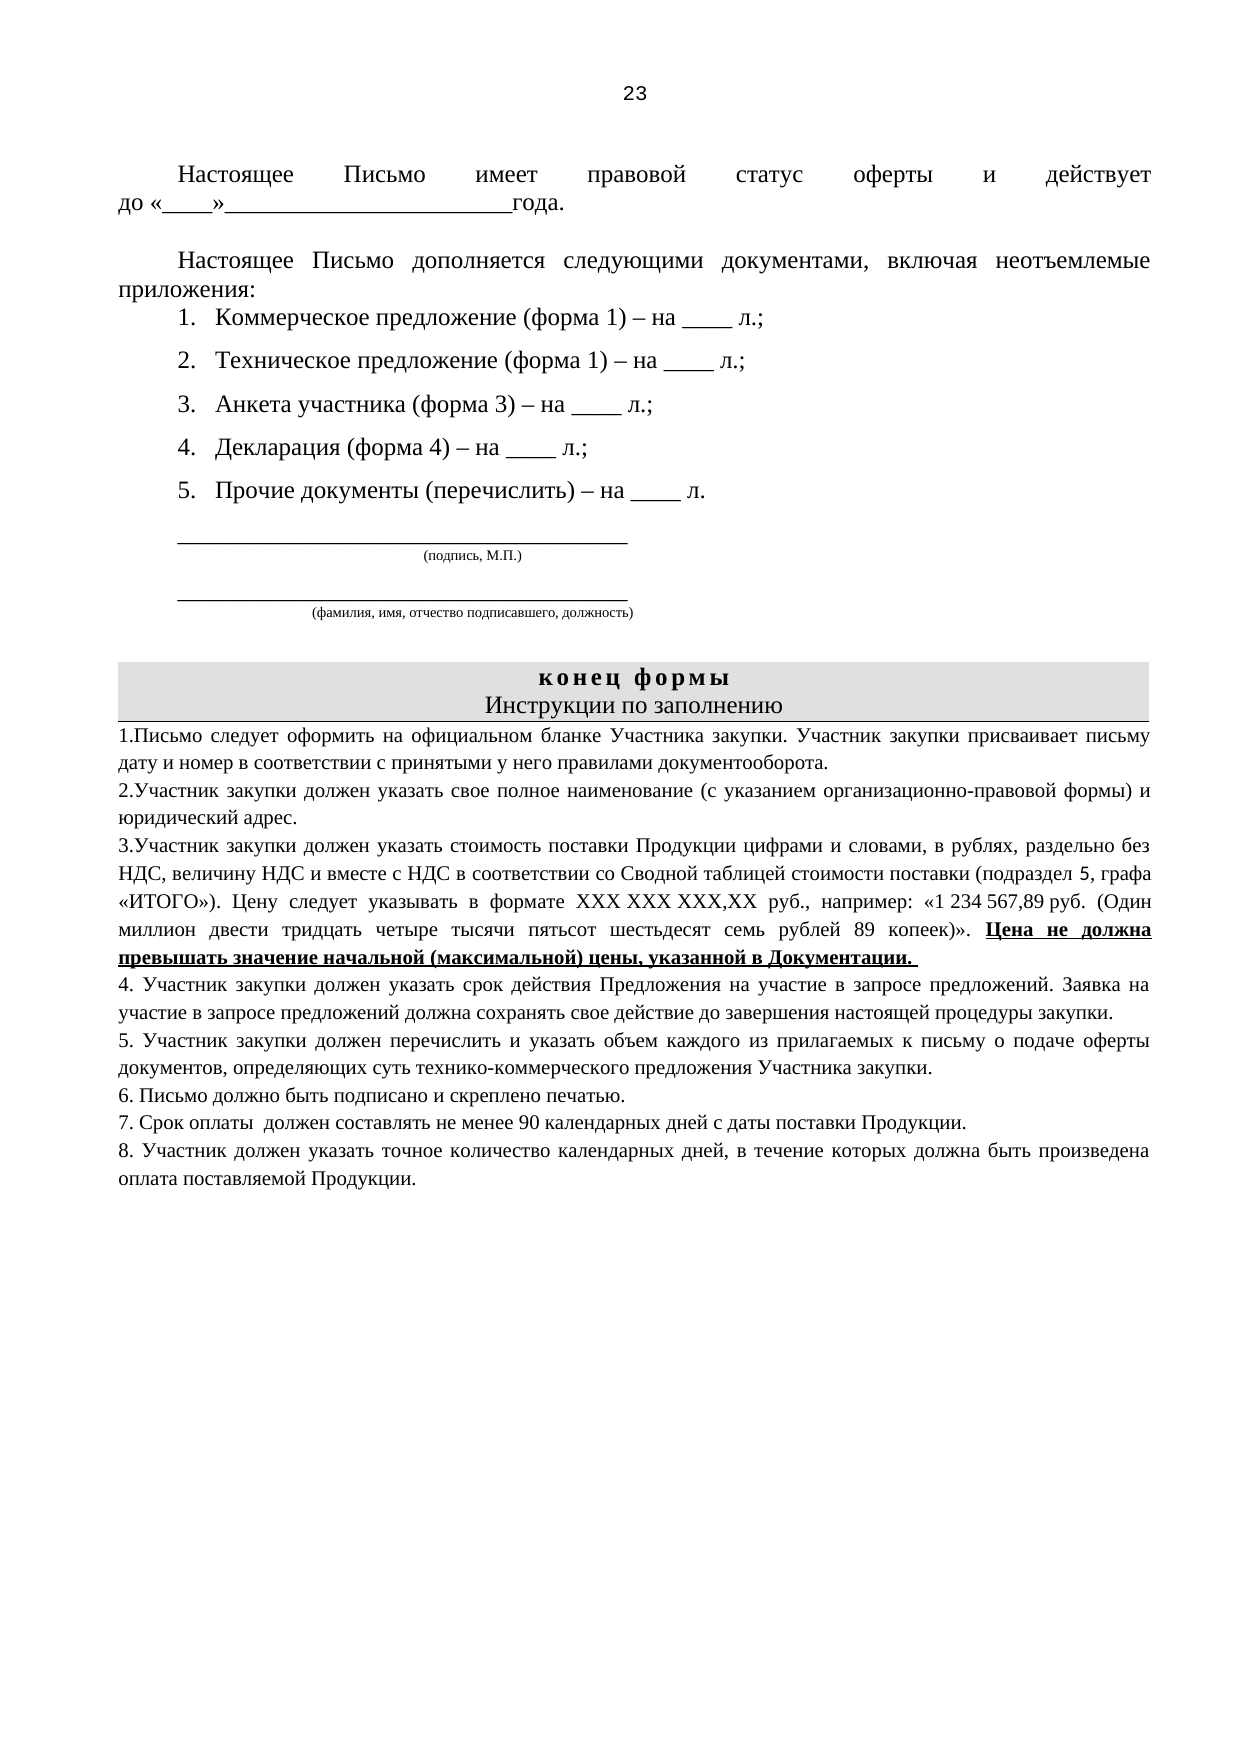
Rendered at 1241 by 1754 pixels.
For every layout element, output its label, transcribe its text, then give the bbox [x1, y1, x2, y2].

list Анкета участника (форма 3) – на ____ л.; [177, 389, 1152, 417]
list Техническое предложение (форма 2) – на ____ л.; [177, 346, 1152, 374]
text (подпись, М.П.) [118, 547, 768, 576]
text (фамилия, имя, отчество подписавшего, должность) [118, 604, 768, 633]
list Коммерческое предложение (форма 1) – на ____ л.; [177, 302, 1152, 331]
text ____________________________________ [118, 518, 1152, 547]
text Настоящее Письмо дополняется следующими документами, включая неотъемлемые приложения: [118, 245, 1152, 302]
text ____________________________________ [118, 576, 1152, 604]
text 2.Участник закупки должен указать свое полное наименование (с указанием организационно-правовой формы) и юридический адрес. [118, 778, 1152, 829]
text 4. Участник закупки должен указать срок действия Предложения на участие в запросе предложений. Заявка на участие в запросе предложений должна сохранять свое действие до завершения настоящей процедуры закупки. [118, 972, 1152, 1024]
text Инструкции по заполнению [118, 691, 1149, 721]
list Прочие документы (перечислить) – на ____ л. [177, 475, 1152, 504]
text Настоящее Письмо имеет правовой статус оферты и действует до «____»_______________________года. [118, 159, 1152, 216]
text 8. Участник должен указать точное количество календарных дней, в течение которых должна быть произведена оплата поставляемой Продукции. [118, 1138, 1152, 1189]
text 7. Срок оплаты должен составлять не менее 90 календарных дней с даты поставки Продукции. [118, 1110, 1152, 1134]
text 6. Письмо должно быть подписано и скреплено печатью. [118, 1083, 1152, 1107]
list Декларация (форма 4) – на ____ л.; [177, 432, 1152, 461]
text конец формы [118, 662, 1149, 691]
text 3.Участник закупки должен указать стоимость поставки Продукции цифрами и словами, в рублях, раздельно без НДС, величину НДС и вместе с НДС в соответствии со Сводной таблицей стоимости поставки (подраздел 6, графа «ИТОГО»). Цену следует указывать в формате ХХХ ХХХ ХХХ,ХХ руб., например: «1 234 567,89 руб. (Один миллион двести тридцать четыре тысячи пятьсот шестьдесят семь рублей 89 копеек)». Цена не должна превышать значение начальной (максимальной) цены, указанной в Документации. [118, 833, 1152, 969]
text 1.Письмо следует оформить на официальном бланке Участника закупки. Участник закупки присваивает письму дату и номер в соответствии с принятыми у него правилами документооборота. [118, 722, 1152, 774]
text 5. Участник закупки должен перечислить и указать объем каждого из прилагаемых к письму о подаче оферты документов, определяющих суть технико-коммерческого предложения Участника закупки. [118, 1027, 1152, 1079]
